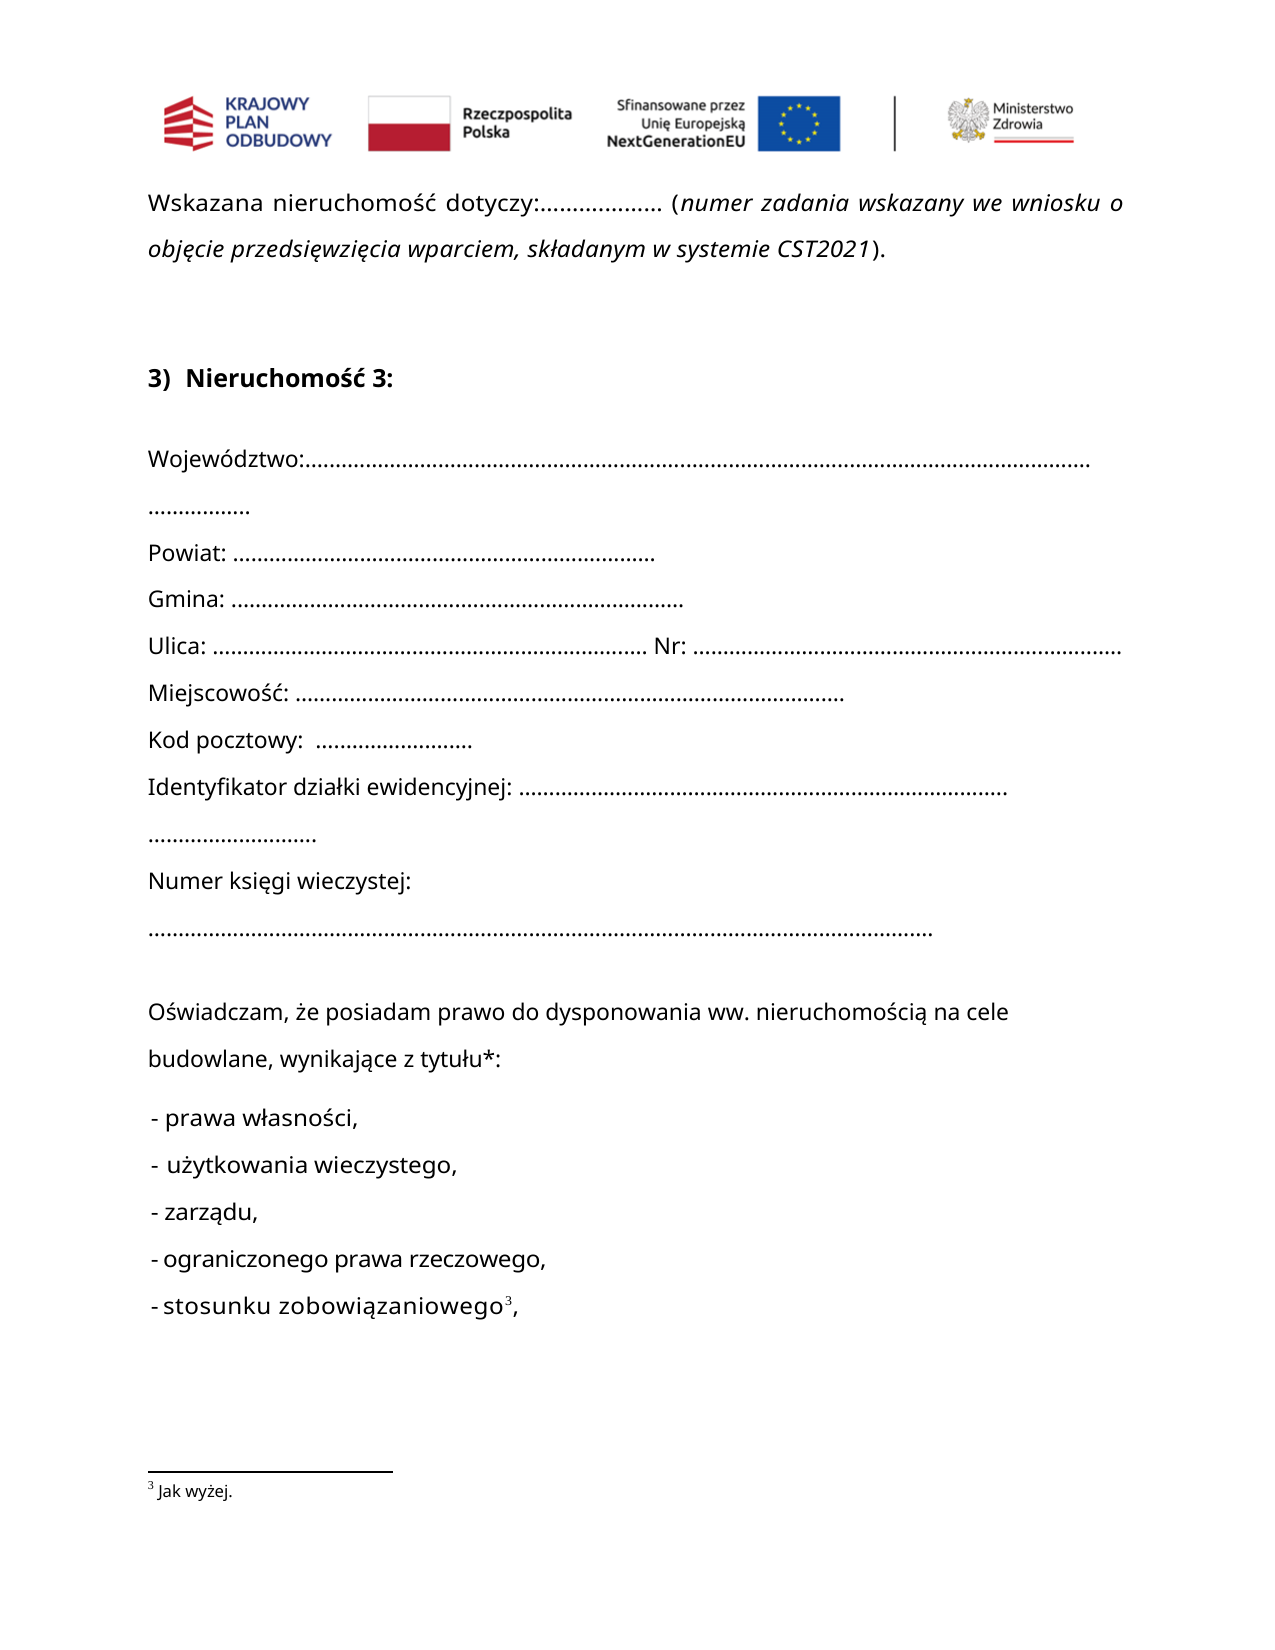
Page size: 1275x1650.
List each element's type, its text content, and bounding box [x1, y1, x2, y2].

list Nieruchomość 3: [148, 360, 1127, 394]
text - użytkowania wieczystego, [151, 1149, 1127, 1180]
text - zarządu, [151, 1196, 1127, 1227]
text Kod pocztowy: …..…………..……. [148, 724, 1127, 755]
text Oświadczam, że posiadam prawo do dysponowania ww. nieruchomością na cele budowlane, wynikające z tytułu*: [148, 996, 1127, 1074]
text - prawa własności, [151, 1102, 1127, 1133]
text - stosunku zobowiązaniowego, [151, 1289, 1127, 1321]
text Numer księgi wieczystej: …………………………………………………………………………………………………………………. [148, 864, 1127, 943]
text Województwo:.……………………………………………………..….…………………..………………………………….…………….. [148, 443, 1127, 521]
text - ograniczonego prawa rzeczowego, [151, 1243, 1127, 1274]
text Gmina: .…………………………………..…………………………… [148, 583, 1127, 614]
picture [147, 73, 1093, 168]
text Powiat: …………………………………………………….……… [148, 536, 1127, 568]
text Identyfikator działki ewidencyjnej: ………….…………………………………………………………..………………………. [148, 771, 1127, 849]
text Miejscowość: ………………………………………………………………………………. [148, 677, 1127, 708]
text Wskazana nieruchomość dotyczy:……….……… (numer zadania wskazany we wniosku o objęcie przedsięwzięcia wparciem, składanym w systemie CST2021). [148, 186, 1127, 264]
text Ulica: …………………………………………………….…….…. Nr: ………………………………………..………..……..….. [148, 630, 1127, 661]
